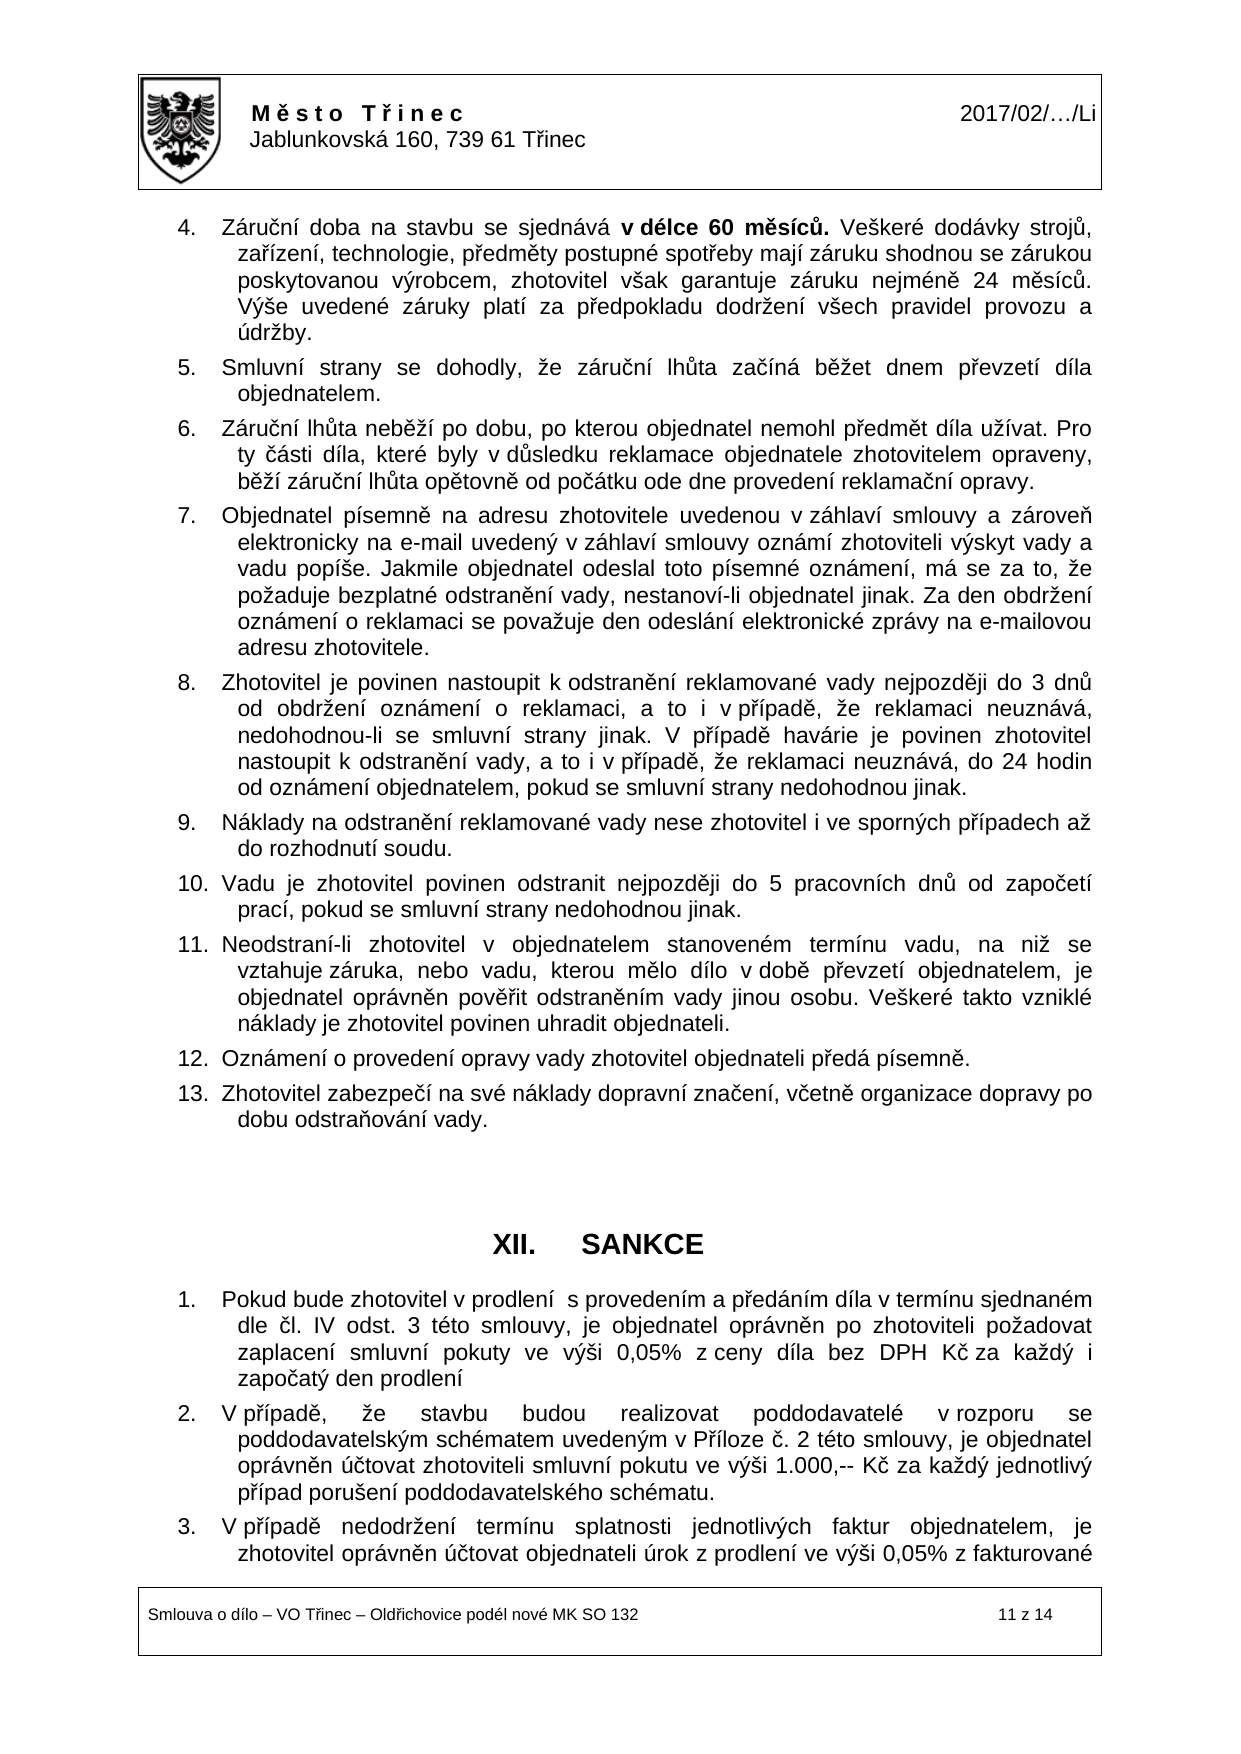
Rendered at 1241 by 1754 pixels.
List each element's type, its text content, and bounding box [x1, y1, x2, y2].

subtitle 13. Zhotovitel zabezpečí na své náklady dopravní značení, včetně organizace dopravy po dobu odstraňování vady. [177, 1079, 1093, 1132]
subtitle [177, 1513, 1093, 1566]
subtitle 2. V případě, že stavbu budou realizovat poddodavatelé v rozporu se poddodavatelským schématem uvedeným v Příloze č. 2 této smlouvy, je objednatel oprávněn účtovat zhotoviteli smluvní pokutu ve výši 1.000,-- Kč za každý jednotlivý případ porušení poddodavatelského schématu. [177, 1399, 1093, 1505]
subtitle 9. Náklady na odstranění reklamované vady nese zhotovitel i ve sporných případech až do rozhodnutí soudu. [177, 809, 1093, 862]
subtitle 7. Objednatel písemně na adresu zhotovitele uvedenou v záhlaví smlouvy a zároveň elektronicky na e-mail uvedený v záhlaví smlouvy oznámí zhotoviteli výskyt vady a vadu popíše. Jakmile objednatel odeslal toto písemné oznámení, má se za to, že požaduje bezplatné odstranění vady, nestanoví-li objednatel jinak. Za den obdržení oznámení o reklamaci se považuje den odeslání elektronické zprávy na e-mailovou adresu zhotovitele. [177, 502, 1093, 661]
subtitle 1. Pokud bude zhotovitel v prodlení s provedením a předáním díla v termínu sjednaném dle čl. IV odst. 3 této smlouvy, je objednatel oprávněn po zhotoviteli požadovat zaplacení smluvní pokuty ve výši 0,05% z ceny díla bez DPH Kč za každý i započatý den prodlení [177, 1286, 1093, 1391]
subtitle SANKCE [148, 1227, 1093, 1261]
subtitle 8. Zhotovitel je povinen nastoupit k odstranění reklamované vady nejpozději do 3 dnů od obdržení oznámení o reklamaci, a to i v případě, že reklamaci neuznává, nedohodnou-li se smluvní strany jinak. V případě havárie je povinen zhotovitel nastoupit k odstranění vady, a to i v případě, že reklamaci neuznává, do 24 hodin od oznámení objednatelem, pokud se smluvní strany nedohodnou jinak. [177, 669, 1093, 801]
subtitle 11. Neodstraní-li zhotovitel v objednatelem stanoveném termínu vadu, na niž se vztahuje záruka, nebo vadu, kterou mělo dílo v době převzetí objednatelem, je objednatel oprávněn pověřit odstraněním vady jinou osobu. Veškeré takto vzniklé náklady je zhotovitel povinen uhradit objednateli. [177, 931, 1093, 1037]
subtitle 4. Záruční doba na stavbu se sjednává v délce 60 měsíců. Veškeré dodávky strojů, zařízení, technologie, předměty postupné spotřeby mají záruku shodnou se zárukou poskytovanou výrobcem, zhotovitel však garantuje záruku nejméně 24 měsíců. Výše uvedené záruky platí za předpokladu dodržení všech pravidel provozu a údržby. [177, 214, 1093, 346]
subtitle 6. Záruční lhůta neběží po dobu, po kterou objednatel nemohl předmět díla užívat. Pro ty části díla, které byly v důsledku reklamace objednatele zhotovitelem opraveny, běží záruční lhůta opětovně od počátku ode dne provedení reklamační opravy. [177, 415, 1093, 494]
subtitle 5. Smluvní strany se dohodly, že záruční lhůta začíná běžet dnem převzetí díla objednatelem. [177, 354, 1093, 407]
subtitle 10. Vadu je zhotovitel povinen odstranit nejpozději do 5 pracovních dnů od započetí prací, pokud se smluvní strany nedohodnou jinak. [177, 870, 1093, 923]
subtitle 12. Oznámení o provedení opravy vady zhotovitel objednateli předá písemně. [177, 1045, 1093, 1071]
